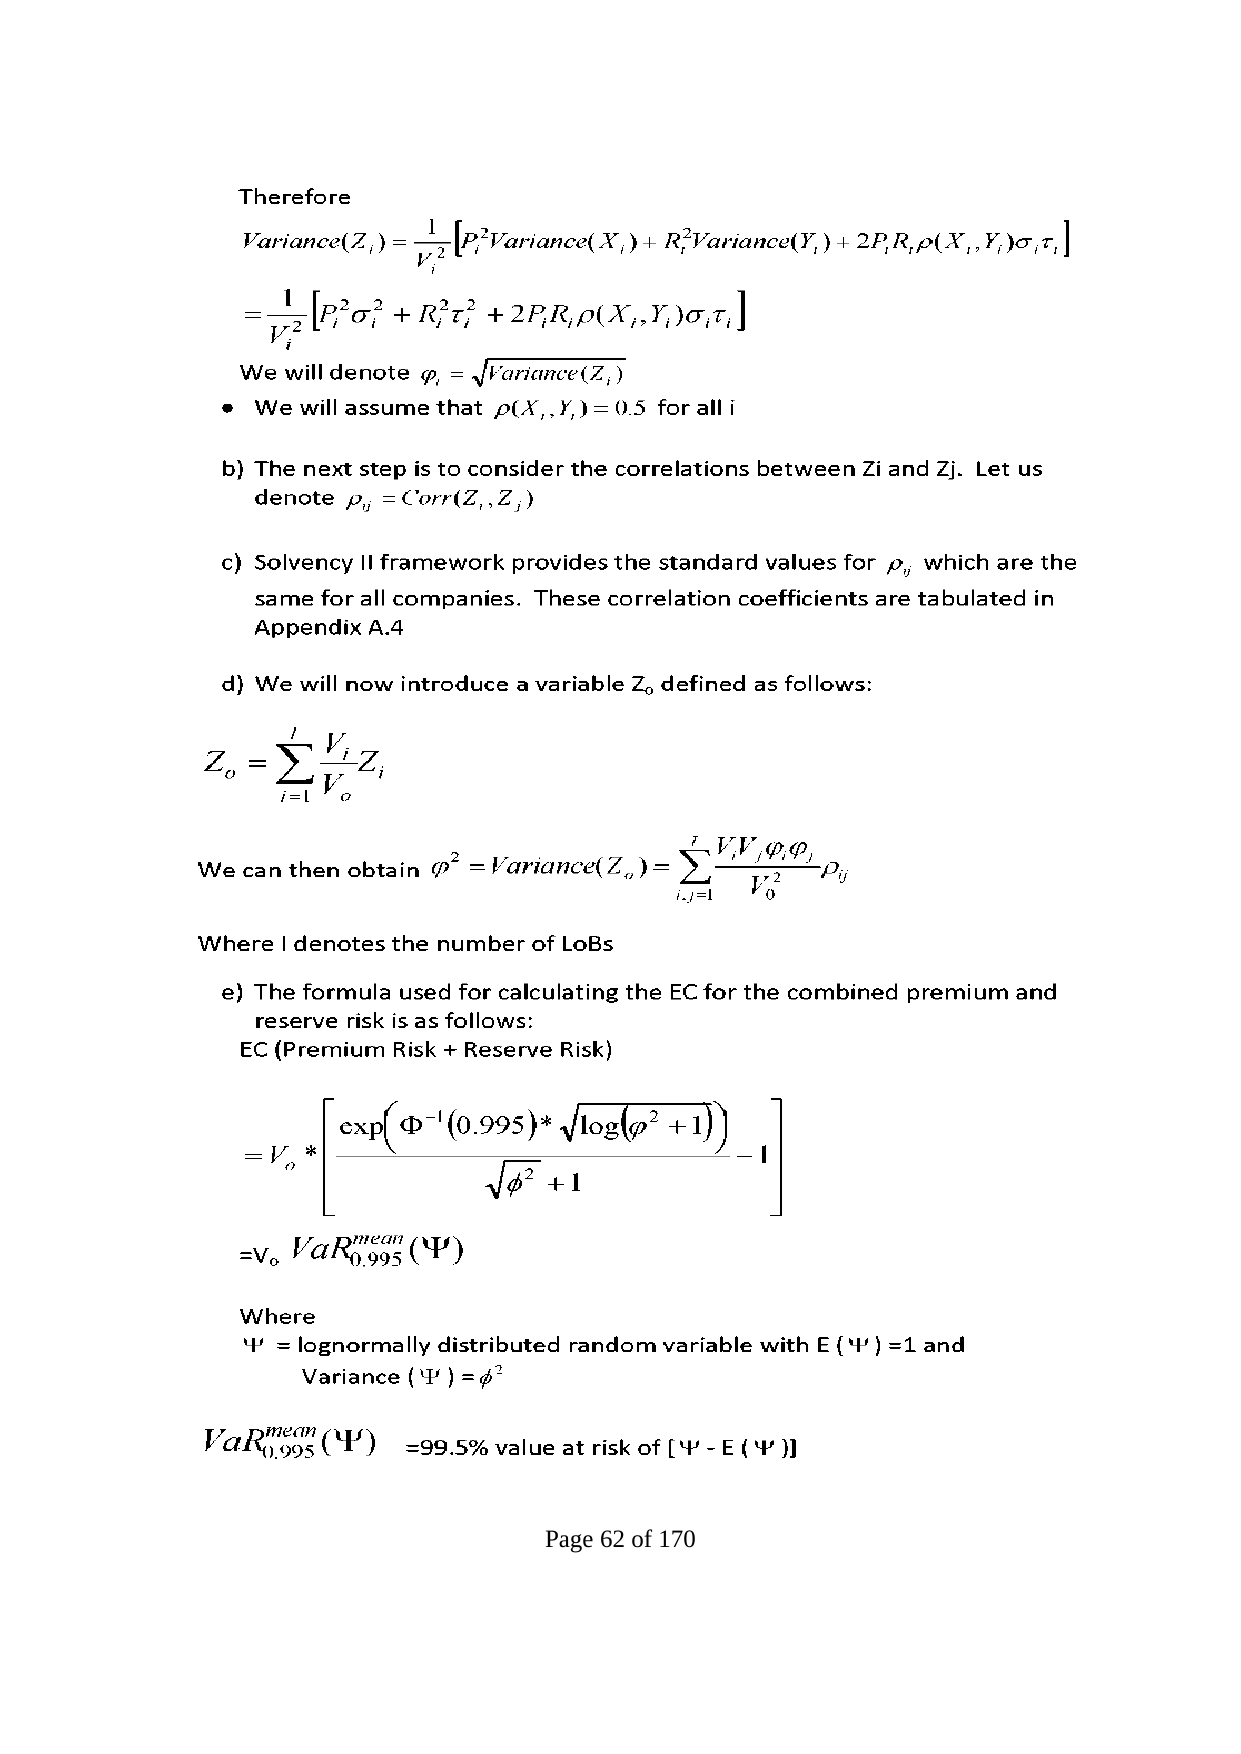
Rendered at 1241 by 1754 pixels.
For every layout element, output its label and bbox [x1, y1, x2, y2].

picture [150, 150, 1130, 1503]
